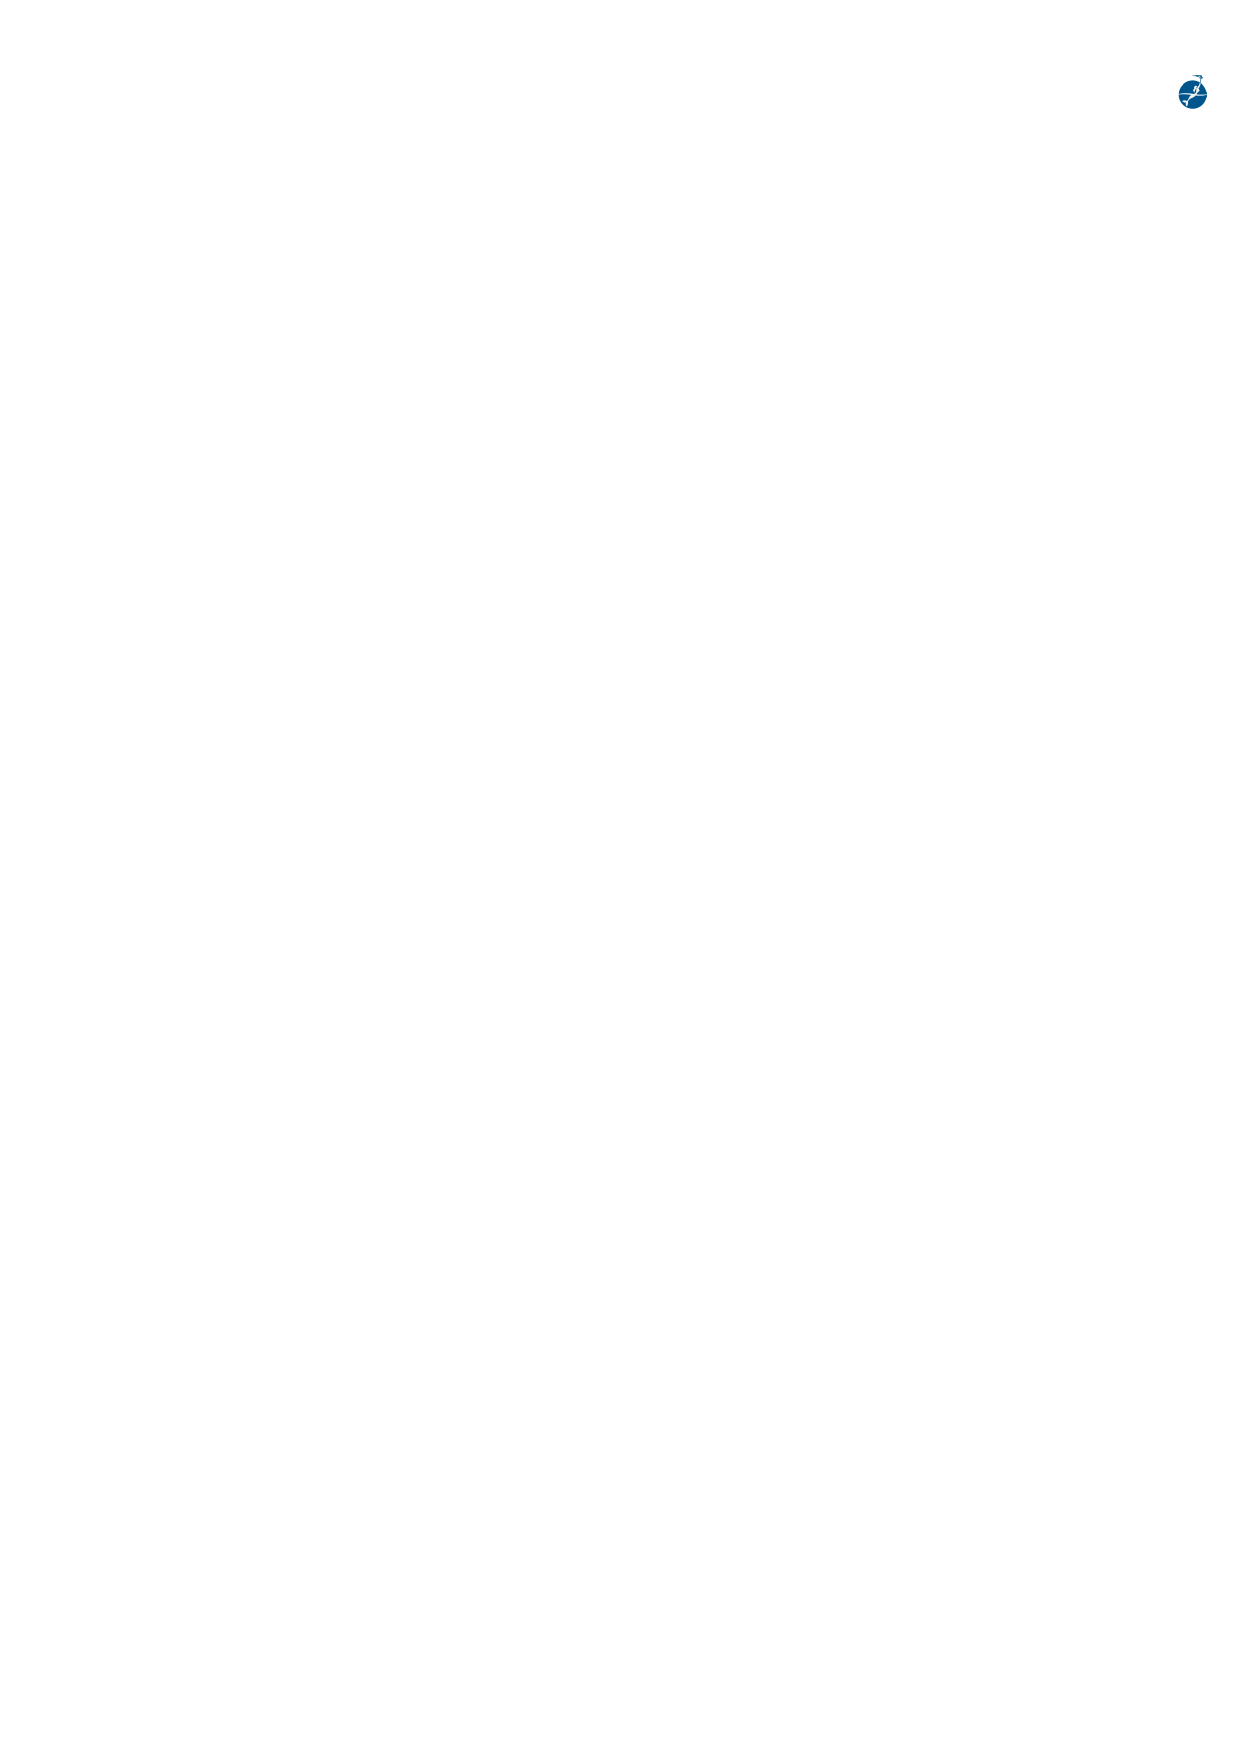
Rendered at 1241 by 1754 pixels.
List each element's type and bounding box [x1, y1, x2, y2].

picture [1147, 25, 1241, 144]
